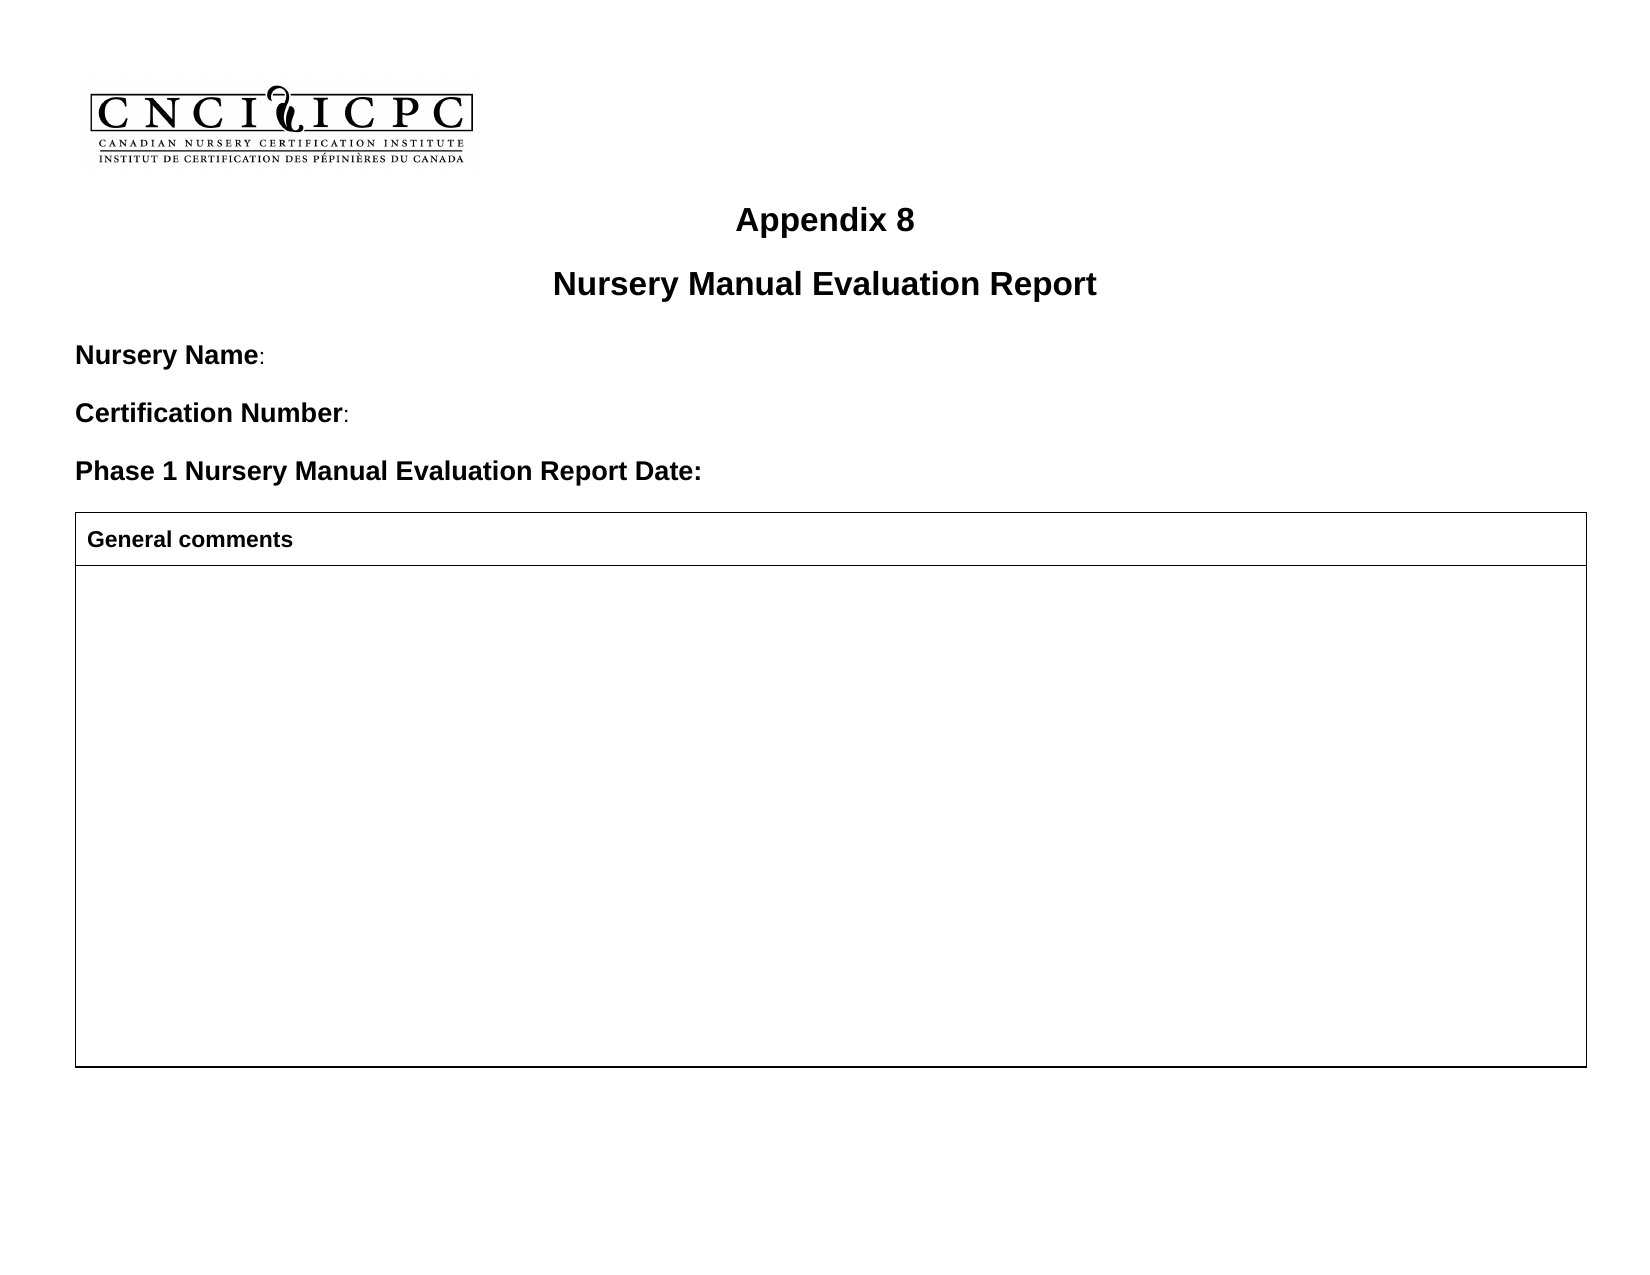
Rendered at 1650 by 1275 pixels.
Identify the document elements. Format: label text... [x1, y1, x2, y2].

picture [75, 74, 486, 175]
table_header Nursery Name: Certification Number: Phase 1 Nursery Manual Evaluation Report Date: [64, 340, 1620, 1068]
